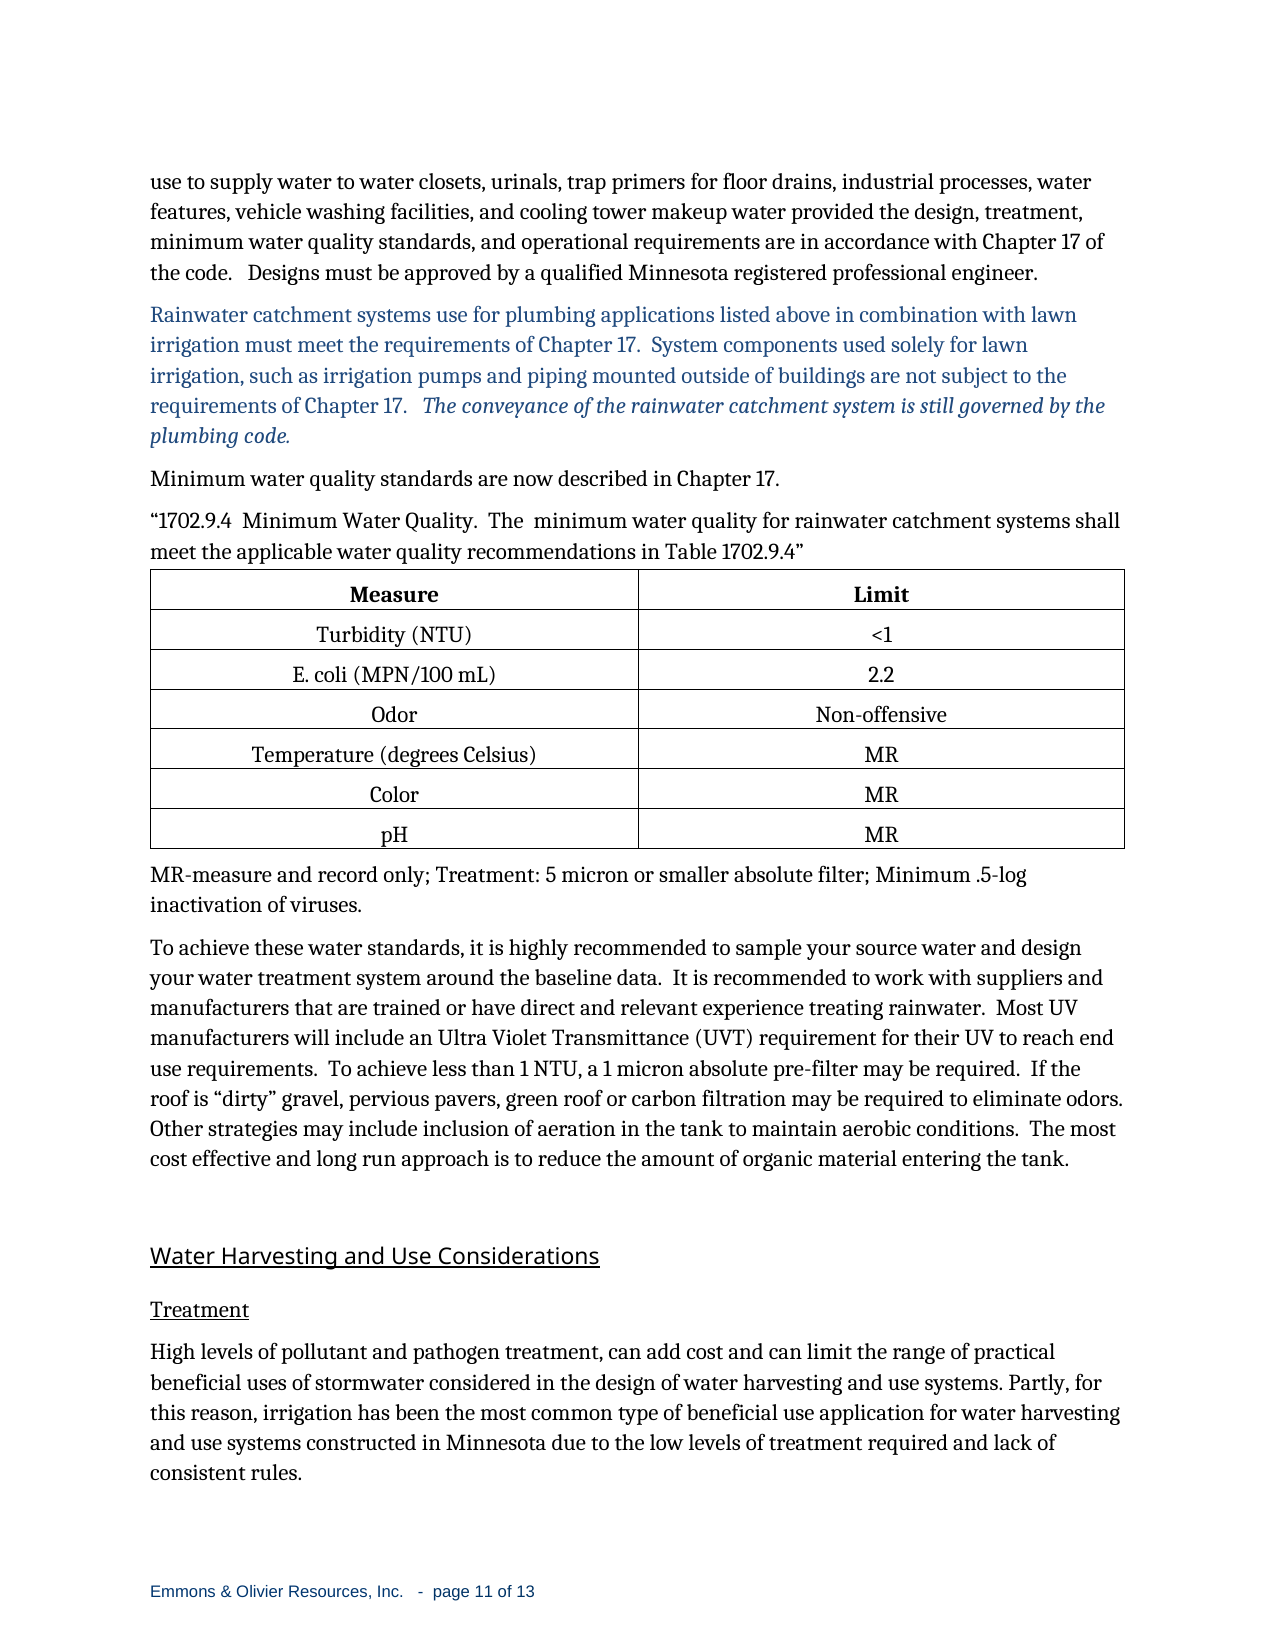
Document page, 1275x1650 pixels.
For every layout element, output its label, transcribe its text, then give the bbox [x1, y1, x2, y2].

subtitle Water Harvesting and Use Considerations [150, 1240, 1125, 1271]
text Rainwater catchment systems use for plumbing applications listed above in combination with lawn irrigation must meet the requirements of Chapter 17. System components used solely for lawn irrigation, such as irrigation pumps and piping mounted outside of buildings are not subject to the requirements of Chapter 17. The conveyance of the rainwater catchment system is still governed by the plumbing code. [150, 302, 1125, 449]
text MR-measure and record only; Treatment: 5 micron or smaller absolute filter; Minimum .5-log inactivation of viruses. [150, 862, 1125, 918]
table_header Limit [639, 570, 1124, 609]
text High levels of pollutant and pathogen treatment, can add cost and can limit the range of practical beneficial uses of stormwater considered in the design of water harvesting and use systems. Partly, for this reason, irrigation has been the most common type of beneficial use application for water harvesting and use systems constructed in Minnesota due to the low levels of treatment required and lack of consistent rules. [150, 1339, 1125, 1486]
table_cell Temperature (degrees Celsius) [151, 729, 638, 768]
text “1702.9.4 Minimum Water Quality. The minimum water quality for rainwater catchment systems shall meet the applicable water quality recommendations in Table 1702.9.4” [150, 508, 1125, 565]
table_cell MR [639, 729, 1124, 768]
table_cell pH [151, 809, 638, 848]
table_cell Odor [151, 690, 638, 728]
table_cell Turbidity (NTU) [151, 610, 638, 648]
text Minimum water quality standards are now described in Chapter 17. [150, 466, 1125, 492]
table_cell E. coli (MPN/100 mL) [151, 650, 638, 688]
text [150, 169, 1125, 286]
table_cell 2.2 [639, 650, 1124, 688]
subtitle Treatment [150, 1296, 1125, 1323]
table_cell Color [151, 769, 638, 808]
table_header Measure [151, 570, 638, 609]
table_cell Non-offensive [639, 690, 1124, 728]
table_cell MR [639, 809, 1124, 848]
table_cell MR [639, 769, 1124, 808]
text To achieve these water standards, it is highly recommended to sample your source water and design your water treatment system around the baseline data. It is recommended to work with suppliers and manufacturers that are trained or have direct and relevant experience treating rainwater. Most UV manufacturers will include an Ultra Violet Transmittance (UVT) requirement for their UV to reach end use requirements. To achieve less than 1 NTU, a 1 micron absolute pre-filter may be required. If the roof is “dirty” gravel, pervious pavers, green roof or carbon filtration may be required to eliminate odors. Other strategies may include inclusion of aeration in the tank to maintain aerobic conditions. The most cost effective and long run approach is to reduce the amount of organic material entering the tank. [150, 934, 1125, 1172]
table_cell <1 [639, 610, 1124, 648]
